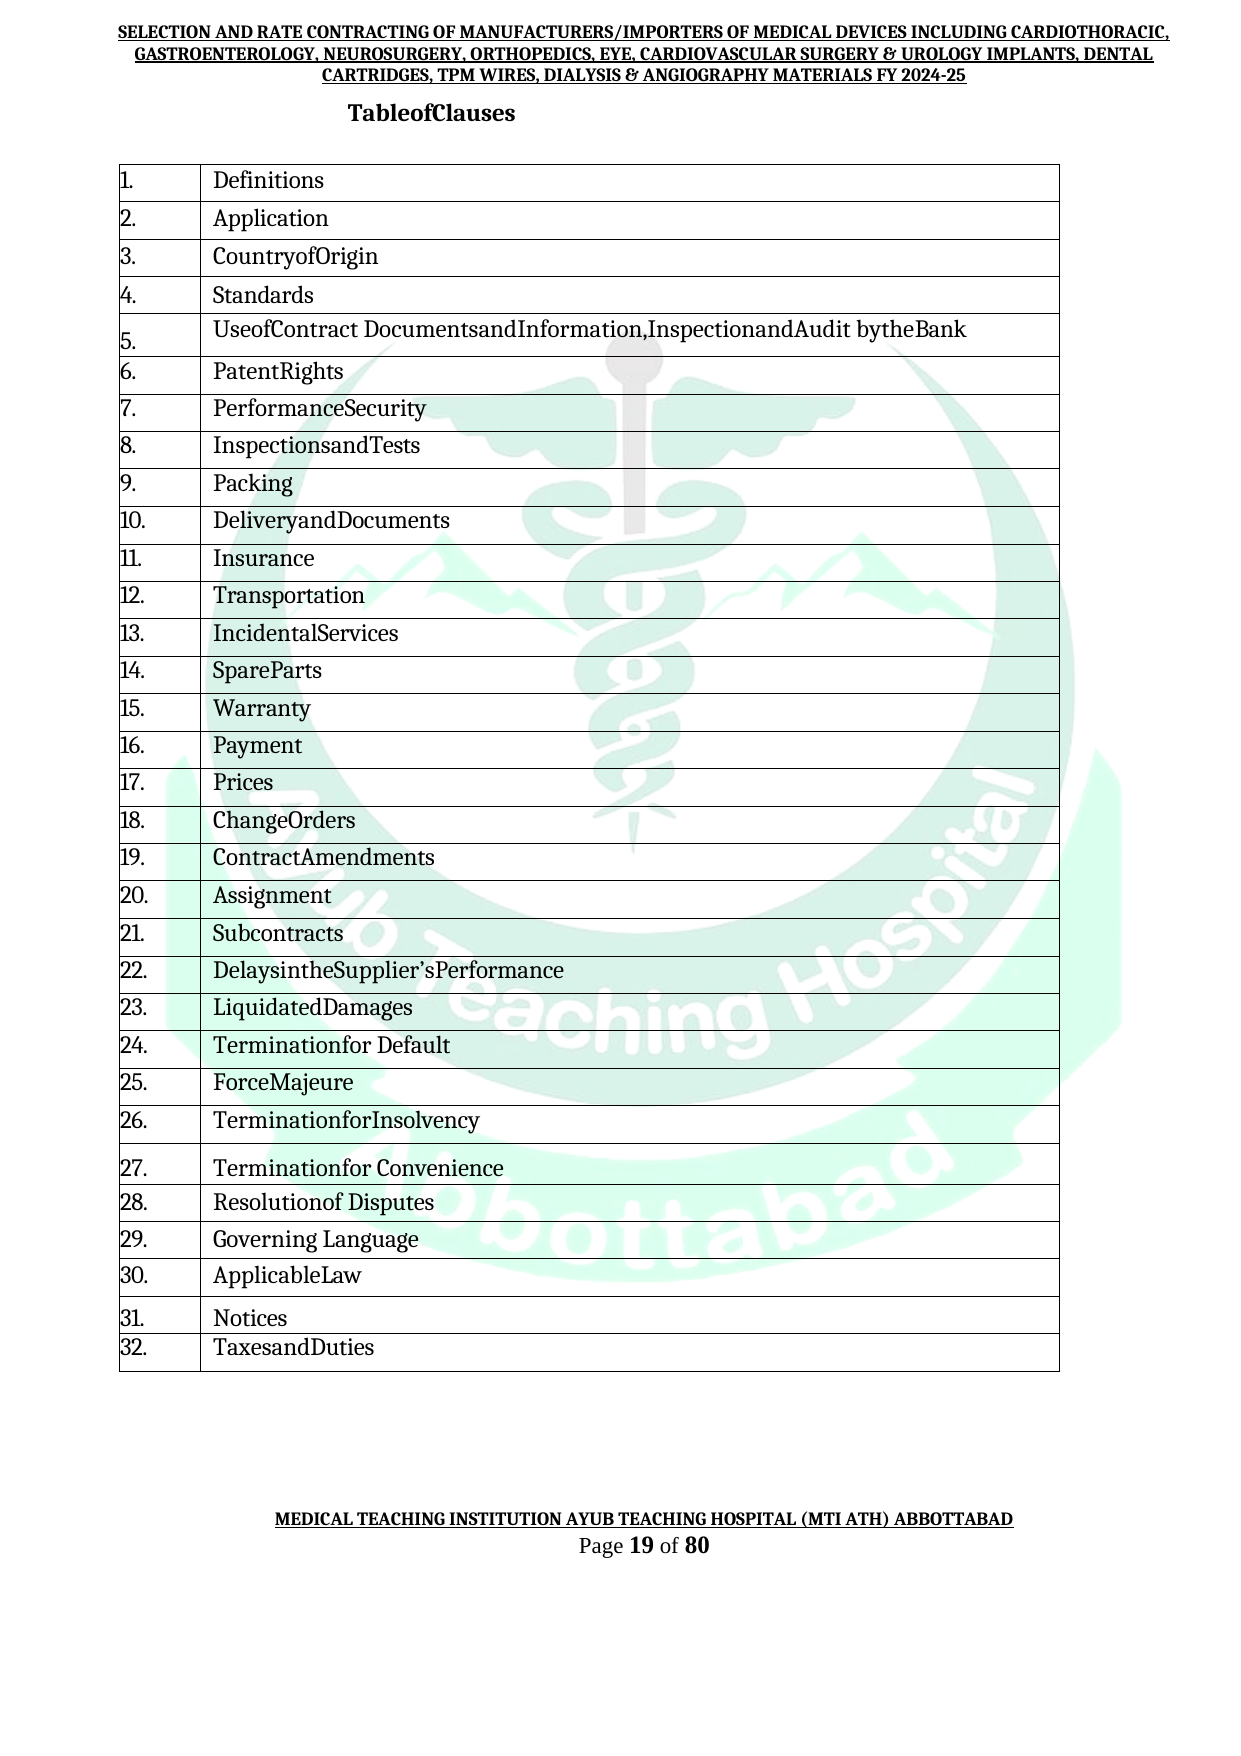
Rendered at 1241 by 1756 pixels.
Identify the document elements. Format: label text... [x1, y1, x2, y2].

table_cell PerformanceSecurity [201, 395, 1059, 431]
table_cell SpareParts [201, 657, 1059, 693]
table_cell 15. [120, 694, 200, 731]
table_cell 32. [120, 1334, 200, 1371]
table_cell 5. [120, 314, 200, 356]
table_cell Resolutionof Disputes [201, 1185, 1059, 1221]
table_cell TerminationforInsolvency [201, 1106, 1059, 1142]
table_cell 17. [120, 769, 200, 806]
table_cell CountryofOrigin [201, 240, 1059, 276]
table_cell 9. [120, 469, 200, 506]
table_cell 28. [120, 1185, 200, 1221]
table_cell 24. [120, 1031, 200, 1068]
table_cell LiquidatedDamages [201, 994, 1059, 1030]
table_cell Subcontracts [201, 919, 1059, 956]
table_cell IncidentalServices [201, 619, 1059, 656]
table_cell 25. [120, 1069, 200, 1105]
table_cell 13. [120, 619, 200, 656]
table_cell InspectionsandTests [201, 432, 1059, 468]
table_cell DeliveryandDocuments [201, 507, 1059, 543]
table_cell 3. [120, 240, 200, 276]
table_cell Terminationfor Default [201, 1031, 1059, 1068]
table_cell 29. [120, 1222, 200, 1258]
table_cell 8. [120, 432, 200, 468]
table_cell 7. [120, 395, 200, 431]
table_cell 22. [120, 957, 200, 993]
table_cell 6. [120, 357, 200, 393]
table_cell 23. [120, 994, 200, 1030]
table_cell PatentRights [201, 357, 1059, 393]
table_cell 31. [120, 1297, 200, 1333]
table_cell 27. [120, 1144, 200, 1183]
table_cell ContractAmendments [201, 844, 1059, 880]
table_cell 2. [120, 202, 200, 238]
table_cell Governing Language [201, 1222, 1059, 1258]
table_header 1. [120, 165, 200, 201]
table_cell 30. [120, 1259, 200, 1296]
table_cell Payment [201, 732, 1059, 768]
table_cell ForceMajeure [201, 1069, 1059, 1105]
table_cell ApplicableLaw [201, 1259, 1059, 1296]
table_cell Terminationfor Convenience [201, 1144, 1059, 1183]
table_cell 14. [120, 657, 200, 693]
table_cell DelaysintheSupplier’sPerformance [201, 957, 1059, 993]
table_cell Prices [201, 769, 1059, 806]
table_cell 26. [120, 1106, 200, 1142]
table_cell 10. [120, 507, 200, 543]
table_cell 16. [120, 732, 200, 768]
table_cell Warranty [201, 694, 1059, 731]
table_cell 11. [120, 545, 200, 581]
table_cell 18. [120, 807, 200, 843]
table_cell Application [201, 202, 1059, 238]
table_cell 19. [120, 844, 200, 880]
table_header Definitions [201, 165, 1059, 201]
table_cell Assignment [201, 881, 1059, 918]
table_cell Transportation [201, 582, 1059, 618]
text TableofClauses [348, 99, 895, 128]
table_cell 4. [120, 277, 200, 313]
table_cell ChangeOrders [201, 807, 1059, 843]
table_cell 21. [120, 919, 200, 956]
table_cell 20. [120, 881, 200, 918]
table_cell UseofContract DocumentsandInformation,InspectionandAudit bytheBank [201, 314, 1059, 356]
table_cell TaxesandDuties [201, 1334, 1059, 1371]
table_cell Insurance [201, 545, 1059, 581]
table_cell 12. [120, 582, 200, 618]
table_cell Packing [201, 469, 1059, 506]
table_cell Standards [201, 277, 1059, 313]
table_cell Notices [201, 1297, 1059, 1333]
